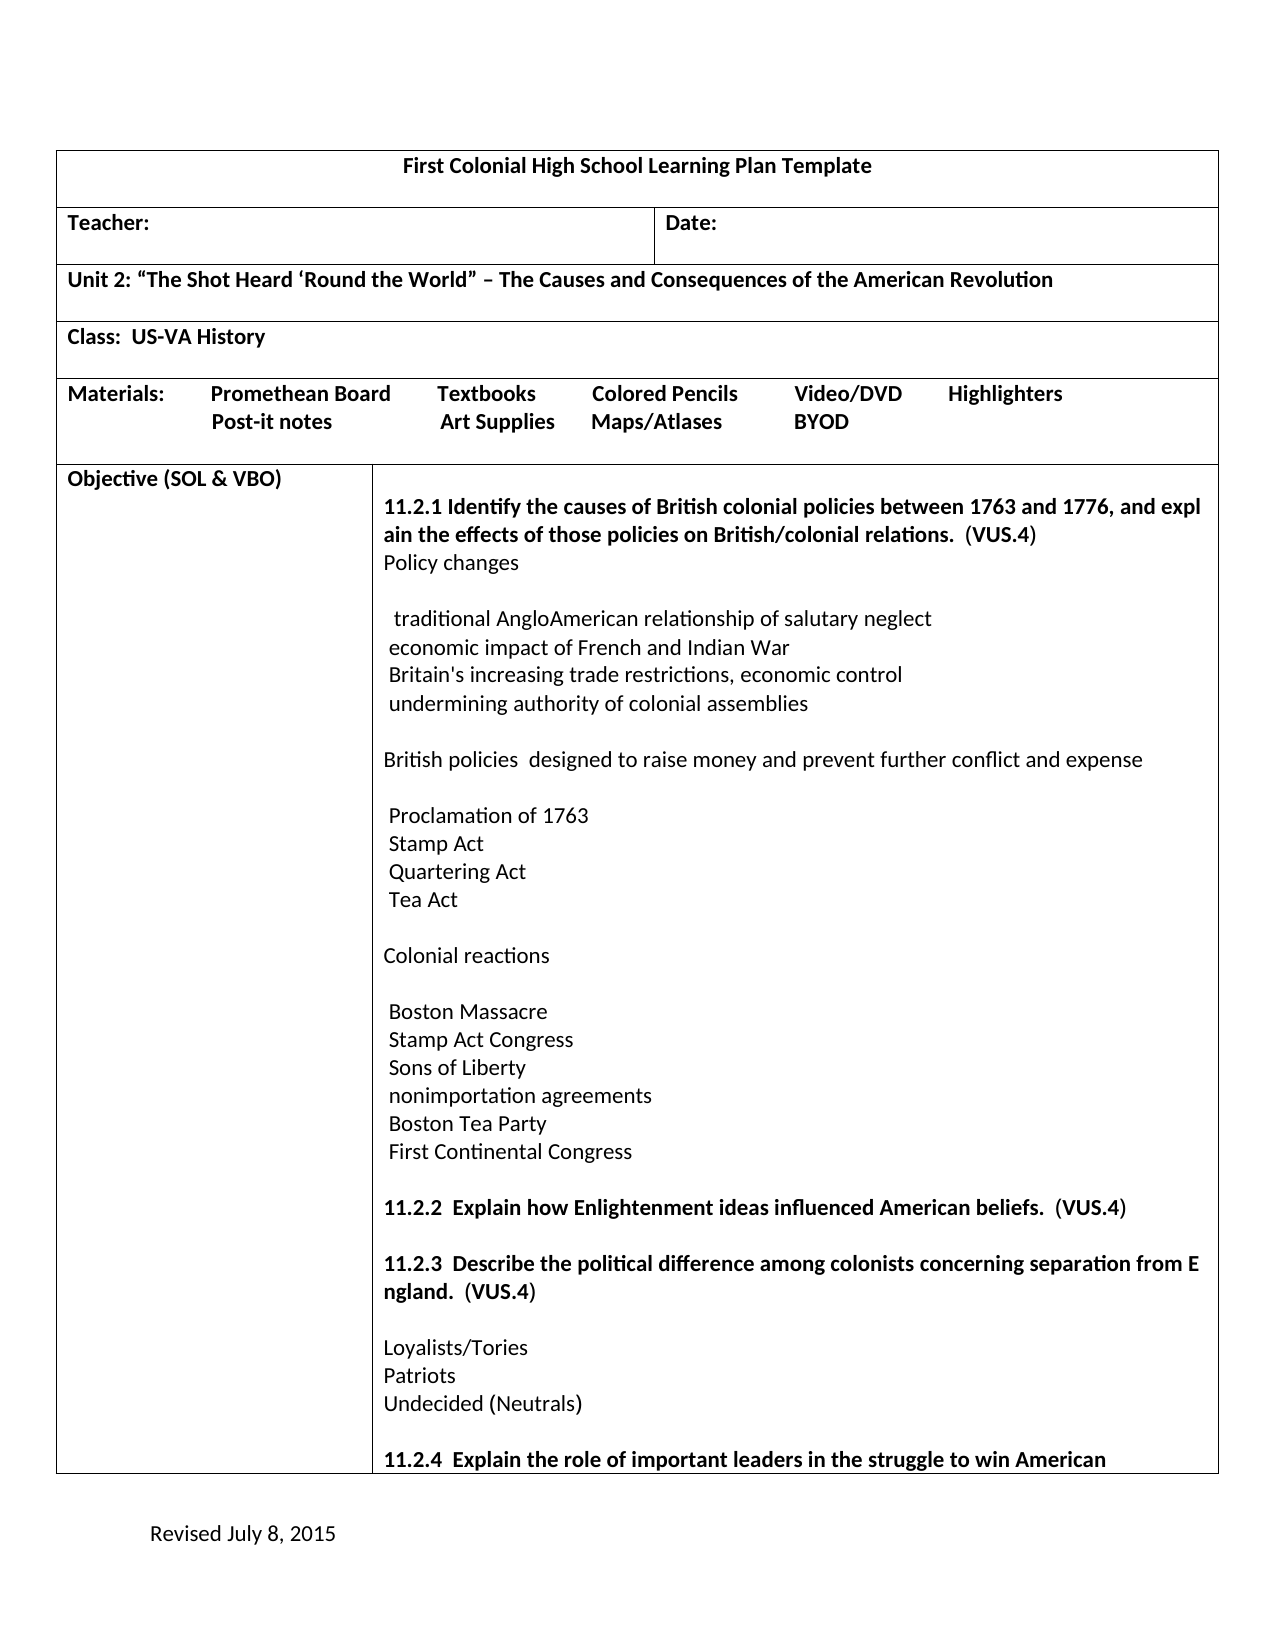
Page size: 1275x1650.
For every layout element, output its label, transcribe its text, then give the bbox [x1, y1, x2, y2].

table_cell Materials: Promethean Board Textbooks Colored Pencils Video/DVD Highlighters Post-it notes Art Supplies Maps/Atlases BYOD [57, 379, 1218, 463]
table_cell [57, 465, 372, 1473]
table_cell Date: [655, 208, 1218, 264]
table_header First Colonial High School Learning Plan Template [57, 151, 1218, 207]
table_cell Unit 2: “The Shot Heard ‘Round the World” – The Causes and Consequences of the American Revolution [57, 265, 1218, 321]
table_cell Teacher: [57, 208, 654, 264]
table_cell Class: US-VA History [57, 322, 1218, 378]
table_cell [373, 465, 1218, 1473]
